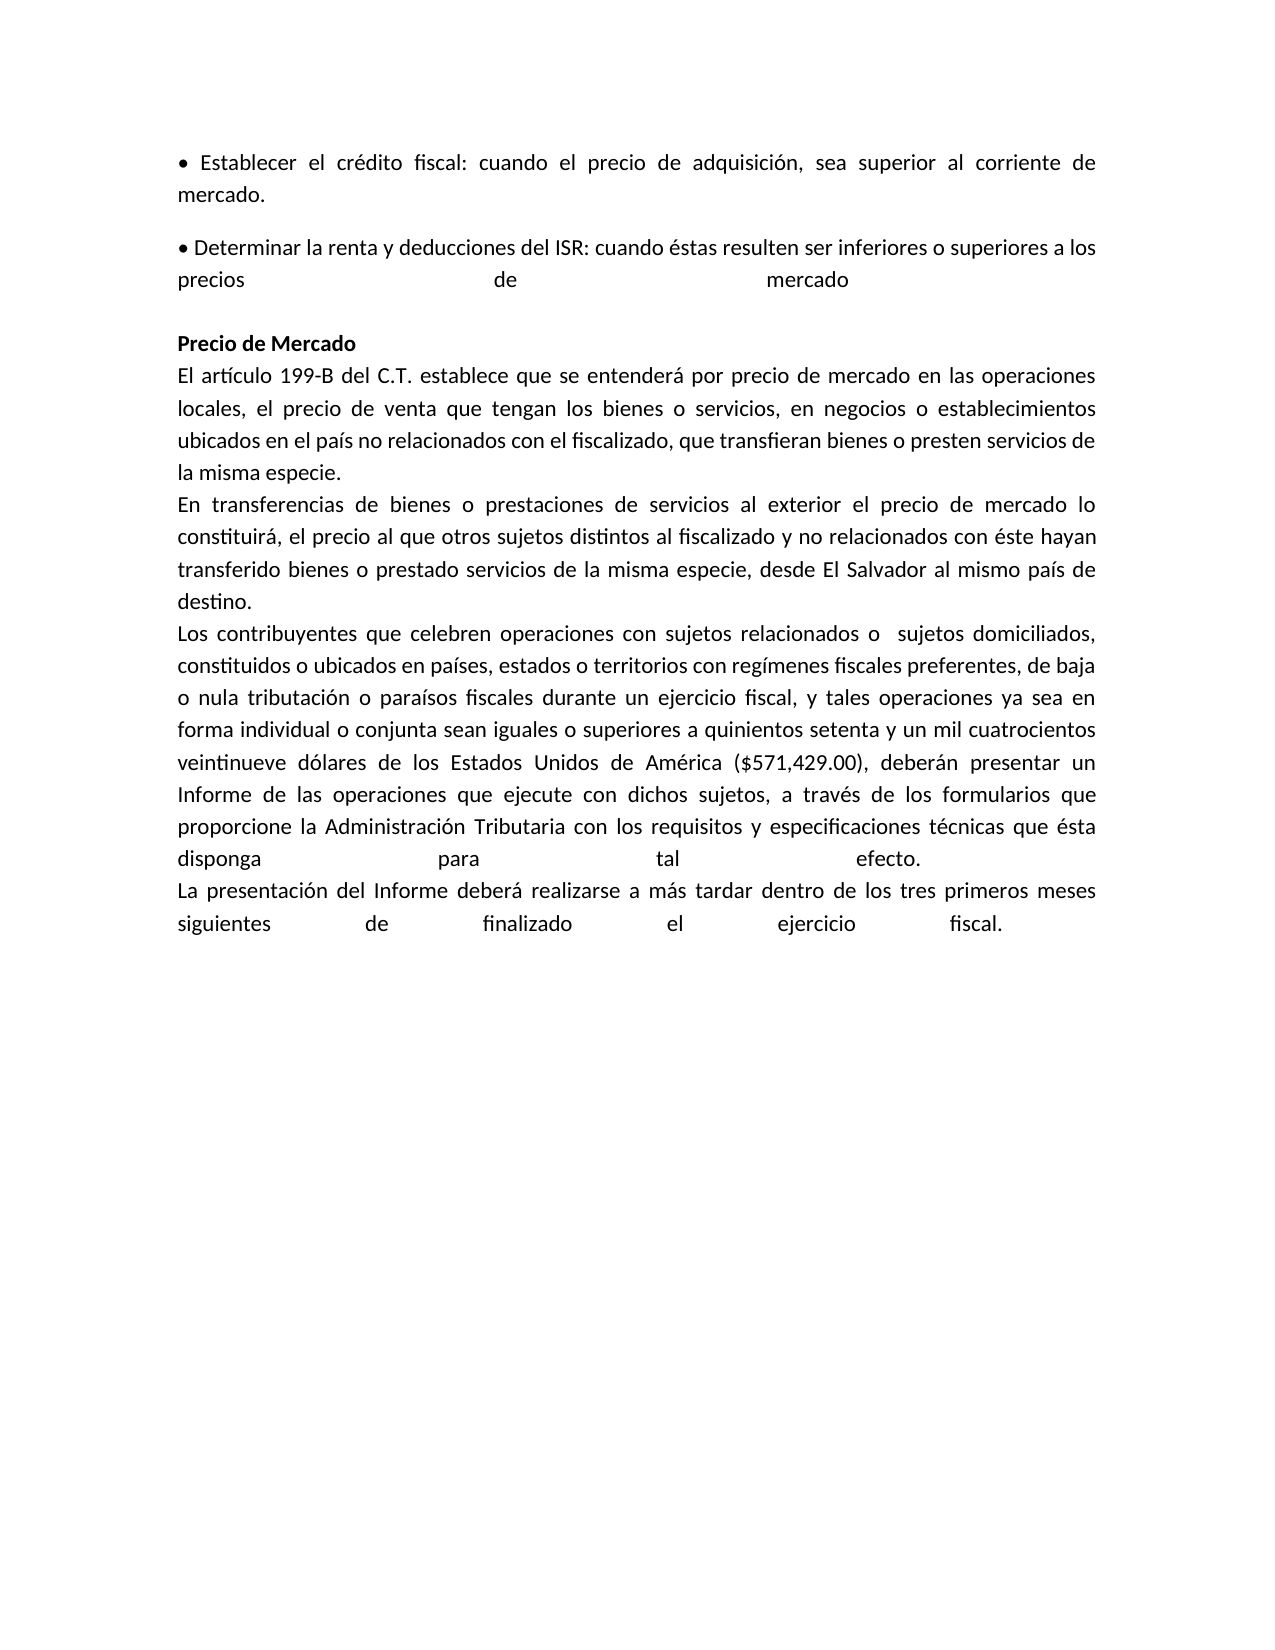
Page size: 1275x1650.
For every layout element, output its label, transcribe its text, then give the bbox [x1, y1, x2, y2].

text • Determinar la renta y deducciones del ISR: cuando éstas resulten ser inferiores o superiores a los precios de mercado [177, 233, 1098, 325]
text Precio de Mercado [177, 329, 1098, 357]
text En transferencias de bienes o prestaciones de servicios al exterior el precio de mercado lo constituirá, el precio al que otros sujetos distintos al fiscalizado y no relacionados con éste hayan transferido bienes o prestado servicios de la misma especie, desde El Salvador al mismo país de destino. Los contribuyentes que celebren operaciones con sujetos relacionados o sujetos domiciliados, constituidos o ubicados en países, estados o territorios con regímenes fiscales preferentes, de baja o nula tributación o paraísos fiscales durante un ejercicio fiscal, y tales operaciones ya sea en forma individual o conjunta sean iguales o superiores a quinientos setenta y un mil cuatrocientos veintinueve dólares de los Estados Unidos de América ($571,429.00), deberán presentar un Informe de las operaciones que ejecute con dichos sujetos, a través de los formularios que proporcione la Administración Tributaria con los requisitos y especificaciones técnicas que ésta disponga para tal efecto. La presentación del Informe deberá realizarse a más tardar dentro de los tres primeros meses siguientes de finalizado el ejercicio fiscal. [177, 490, 1098, 969]
text El artículo 199-B del C.T. establece que se entenderá por precio de mercado en las operaciones locales, el precio de venta que tengan los bienes o servicios, en negocios o establecimientos ubicados en el país no relacionados con el fiscalizado, que transfieran bienes o presten servicios de la misma especie. [177, 362, 1098, 486]
text • Establecer el crédito fiscal: cuando el precio de adquisición, sea superior al corriente de mercado. [177, 148, 1098, 208]
